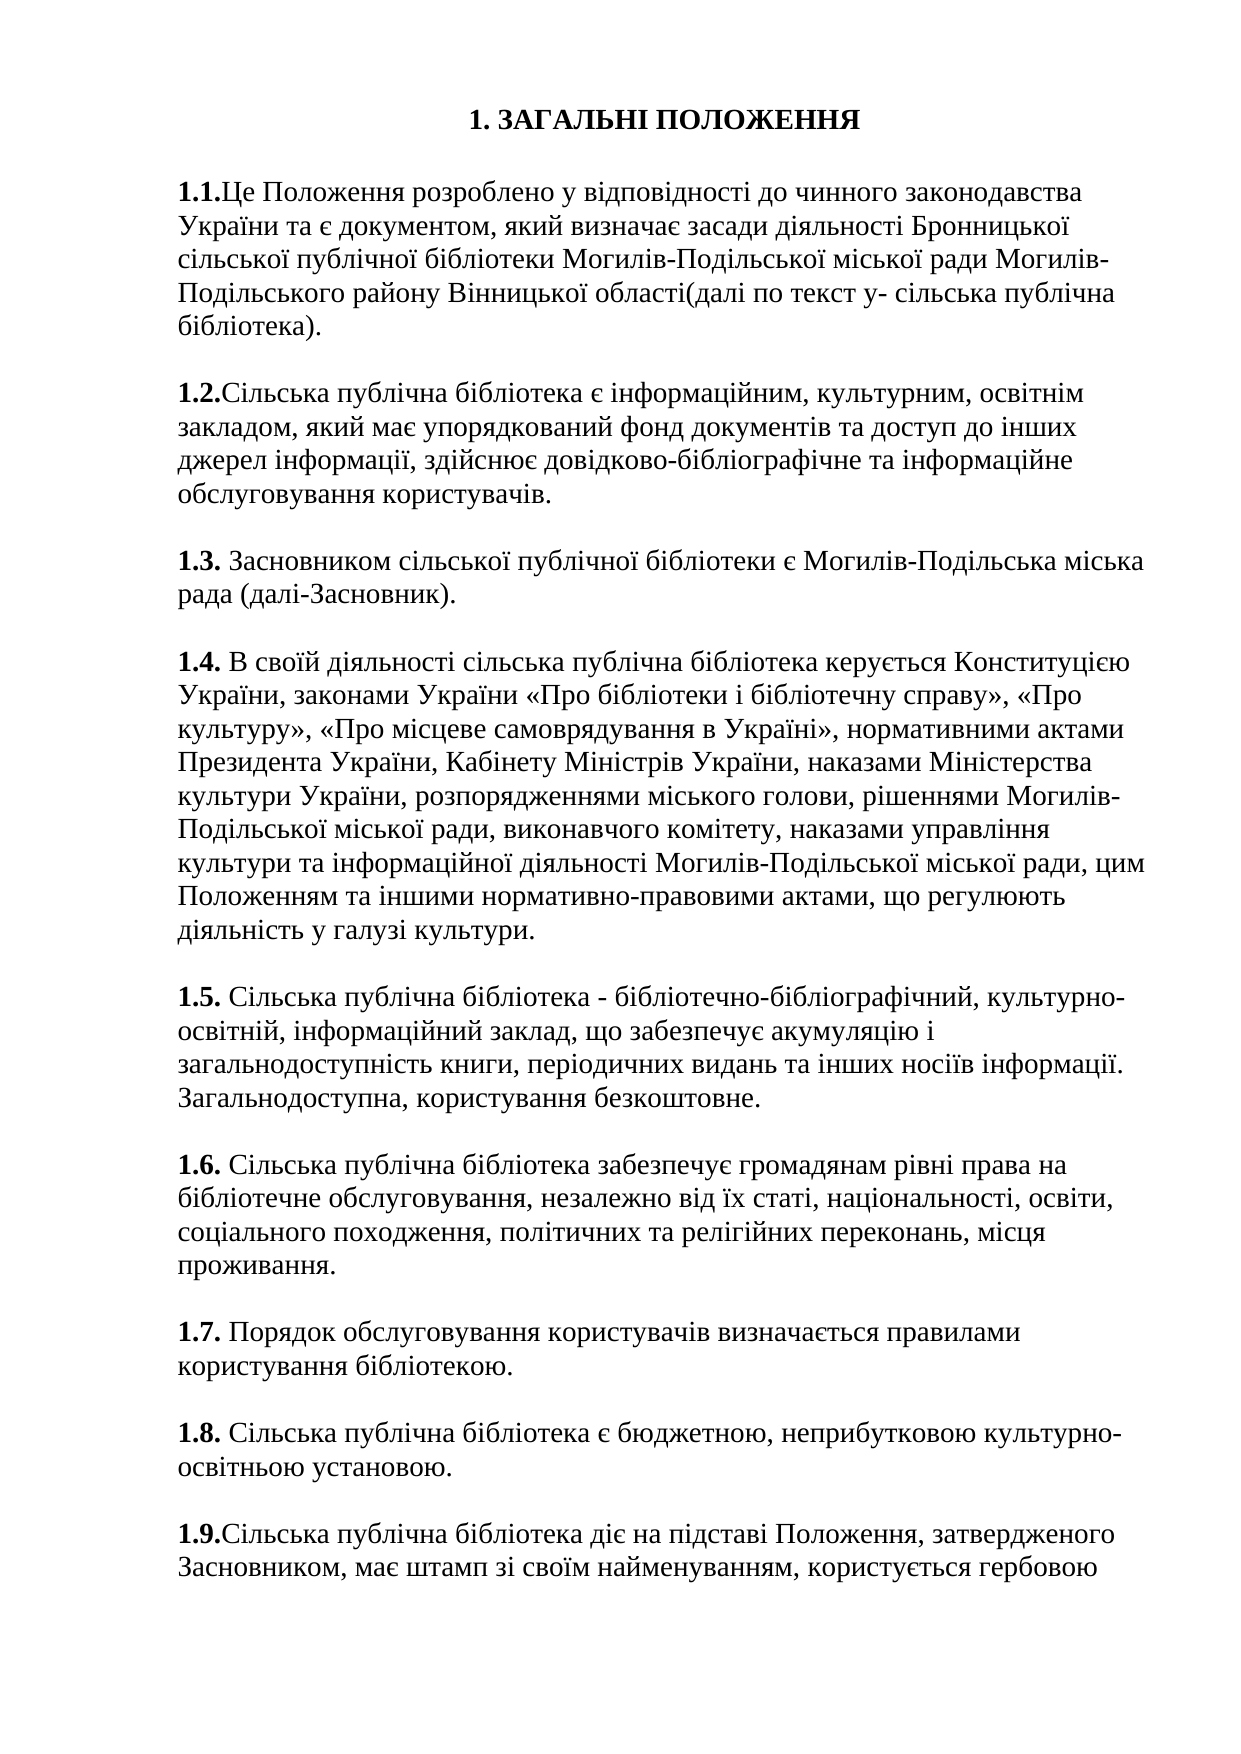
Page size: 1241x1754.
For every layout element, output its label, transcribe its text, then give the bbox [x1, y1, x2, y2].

text 1.7. Порядок обслуговування користувачів визначається правилами користування бібліотекою. [177, 1314, 1152, 1382]
text 1.5. Сільська публічна бібліотека - бібліотечно-бібліографічний, культурно-освітній, інформаційний заклад, що забезпечує акумуляцію і загальнодоступність книги, періодичних видань та інших носіїв інформації. Загальнодоступна, користування безкоштовне. [177, 979, 1152, 1113]
text 1. ЗАГАЛЬНІ ПОЛОЖЕННЯ [177, 102, 1152, 135]
text 1.6. Сільська публічна бібліотека забезпечує громадянам рівні права на бібліотечне обслуговування, незалежно від їх статі, національності, освіти, соціального походження, політичних та релігійних переконань, місця проживання. [177, 1147, 1152, 1281]
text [177, 1516, 1152, 1583]
text 1.2.Сільська публічна бібліотека є інформаційним, культурним, освітнім закладом, який має упорядкований фонд документів та доступ до інших джерел інформації, здійснює довідково-бібліографічне та інформаційне обслуговування користувачів. [177, 375, 1152, 509]
text 1.4. В своїй діяльності сільська публічна бібліотека керується Конституцією України, законами України «Про бібліотеки і бібліотечну справу», «Про культуру», «Про місцеве самоврядування в Україні», нормативними актами Президента України, Кабінету Міністрів України, наказами Міністерства культури України, розпорядженнями міського голови, рішеннями Могилів-Подільської міської ради, виконавчого комітету, наказами управління культури та інформаційної діяльності Могилів-Подільської міської ради, цим Положенням та іншими нормативно-правовими актами, що регулюють діяльність у галузі культури. [177, 644, 1152, 946]
text 1.1.Це Положення розроблено у відповідності до чинного законодавства України та є документом, який визначає засади діяльності Бронницької сільської публічної бібліотеки Могилів-Подільської міської ради Могилів-Подільського району Вінницької області(далі по текст у- сільська публічна бібліотека). [177, 174, 1152, 342]
text 1.3. Засновником сільської публічної бібліотеки є Могилів-Подільська міська рада (далі-Засновник). [177, 543, 1152, 610]
text 1.8. Сільська публічна бібліотека є бюджетною, неприбутковою культурно-освітньою установою. [177, 1415, 1152, 1482]
